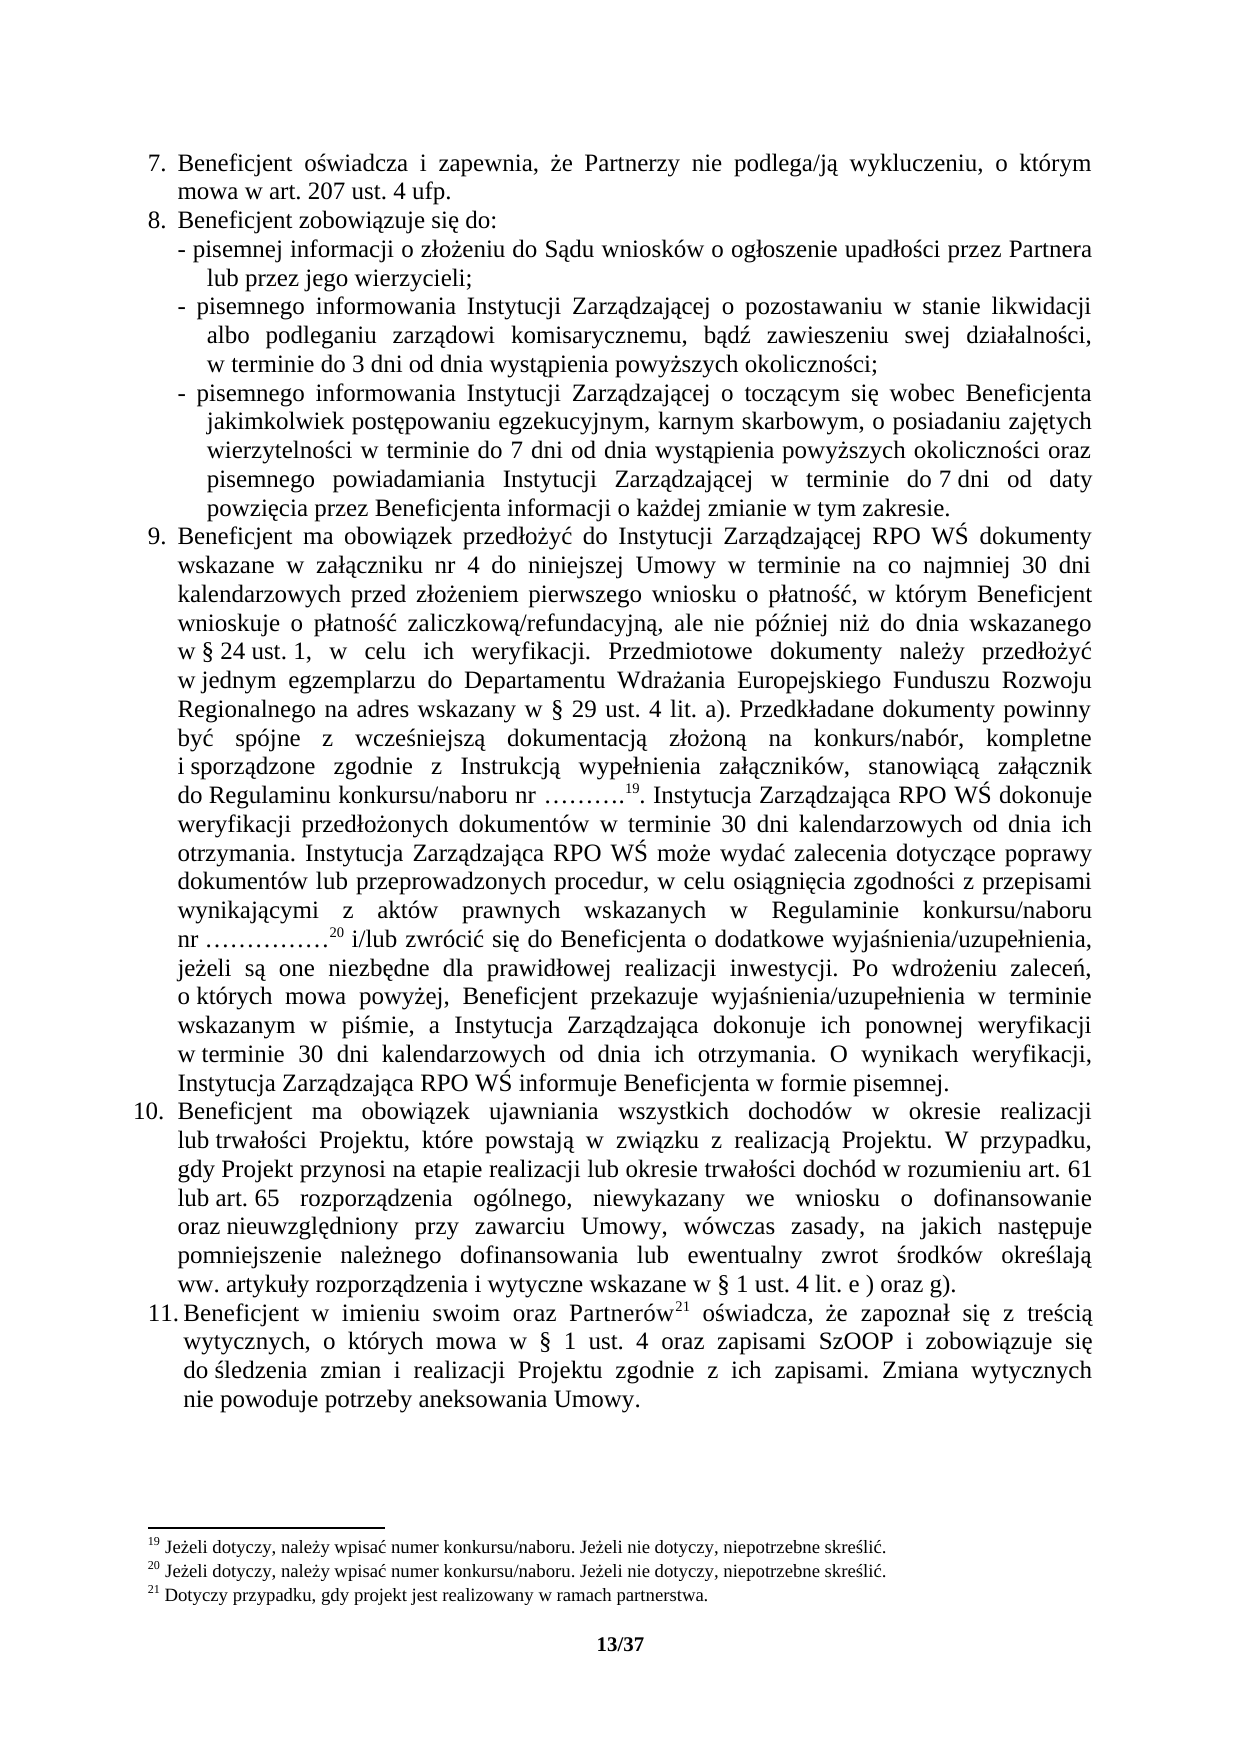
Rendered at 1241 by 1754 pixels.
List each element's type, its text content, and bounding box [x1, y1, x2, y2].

text - pisemnej informacji o złożeniu do Sądu wniosków o ogłoszenie upadłości przez Partnera lub przez jego wierzycieli; [177, 234, 1093, 291]
list Beneficjent ma obowiązek przedłożyć do Instytucji Zarządzającej RPO WŚ dokumenty wskazane w załączniku nr 4 do niniejszej Umowy w terminie na co najmniej 30 dni kalendarzowych przed złożeniem pierwszego wniosku o płatność, w którym Beneficjent wnioskuje o płatność zaliczkową/refundacyjną, ale nie później niż do dnia wskazanego w § 24 ust. 1, w celu ich weryfikacji. Przedmiotowe dokumenty należy przedłożyć w jednym egzemplarzu do Departamentu Wdrażania Europejskiego Funduszu Rozwoju Regionalnego na adres wskazany w § 29 ust. 4 lit. a). Przedkładane dokumenty powinny być spójne z wcześniejszą dokumentacją złożoną na konkurs/nabór, kompletne i sporządzone zgodnie z Instrukcją wypełnienia załączników, stanowiącą załącznik do Regulaminu konkursu/naboru nr ……….. Instytucja Zarządzająca RPO WŚ dokonuje weryfikacji przedłożonych dokumentów w terminie 30 dni kalendarzowych od dnia ich otrzymania. Instytucja Zarządzająca RPO WŚ może wydać zalecenia dotyczące poprawy dokumentów lub przeprowadzonych procedur, w celu osiągnięcia zgodności z przepisami wynikającymi z aktów prawnych wskazanych w Regulaminie konkursu/naboru nr …………… i/lub zwrócić się do Beneficjenta o dodatkowe wyjaśnienia/uzupełnienia, jeżeli są one niezbędne dla prawidłowej realizacji inwestycji. Po wdrożeniu zaleceń, o których mowa powyżej, Beneficjent przekazuje wyjaśnienia/uzupełnienia w terminie wskazanym w piśmie, a Instytucja Zarządzająca dokonuje ich ponownej weryfikacji w terminie 30 dni kalendarzowych od dnia ich otrzymania. O wynikach weryfikacji, Instytucja Zarządzająca RPO WŚ informuje Beneficjenta w formie pisemnej. [148, 521, 1093, 1096]
list Beneficjent ma obowiązek ujawniania wszystkich dochodów w okresie realizacji lub trwałości Projektu, które powstają w związku z realizacją Projektu. W przypadku, gdy Projekt przynosi na etapie realizacji lub okresie trwałości dochód w rozumieniu art. 61 lub art. 65 rozporządzenia ogólnego, niewykazany we wniosku o dofinansowanie oraz nieuwzględniony przy zawarciu Umowy, wówczas zasady, na jakich następuje pomniejszenie należnego dofinansowania lub ewentualny zwrot środków określają ww. artykuły rozporządzenia i wytyczne wskazane w § 1 ust. 4 lit. e ) oraz g). [133, 1096, 1093, 1298]
text - pisemnego informowania Instytucji Zarządzającej o pozostawaniu w stanie likwidacji albo podleganiu zarządowi komisarycznemu, bądź zawieszeniu swej działalności, w terminie do 3 dni od dnia wystąpienia powyższych okoliczności; [177, 291, 1093, 378]
list Beneficjent oświadcza i zapewnia, że Partnerzy nie podlega/ją wykluczeniu, o którym mowa w art. 207 ust. 4 ufp. [148, 148, 1093, 205]
list Beneficjent w imieniu swoim oraz Partnerów oświadcza, że zapoznał się z treścią wytycznych, o których mowa w § 1 ust. 4 oraz zapisami SzOOP i zobowiązuje się do śledzenia zmian i realizacji Projektu zgodnie z ich zapisami. Zmiana wytycznych nie powoduje potrzeby aneksowania Umowy. [148, 1298, 1093, 1413]
list Beneficjent zobowiązuje się do: [148, 205, 1093, 234]
text - pisemnego informowania Instytucji Zarządzającej o toczącym się wobec Beneficjenta jakimkolwiek postępowaniu egzekucyjnym, karnym skarbowym, o posiadaniu zajętych wierzytelności w terminie do 7 dni od dnia wystąpienia powyższych okoliczności oraz pisemnego powiadamiania Instytucji Zarządzającej w terminie do 7 dni od daty powzięcia przez Beneficjenta informacji o każdej zmianie w tym zakresie. [177, 378, 1093, 521]
